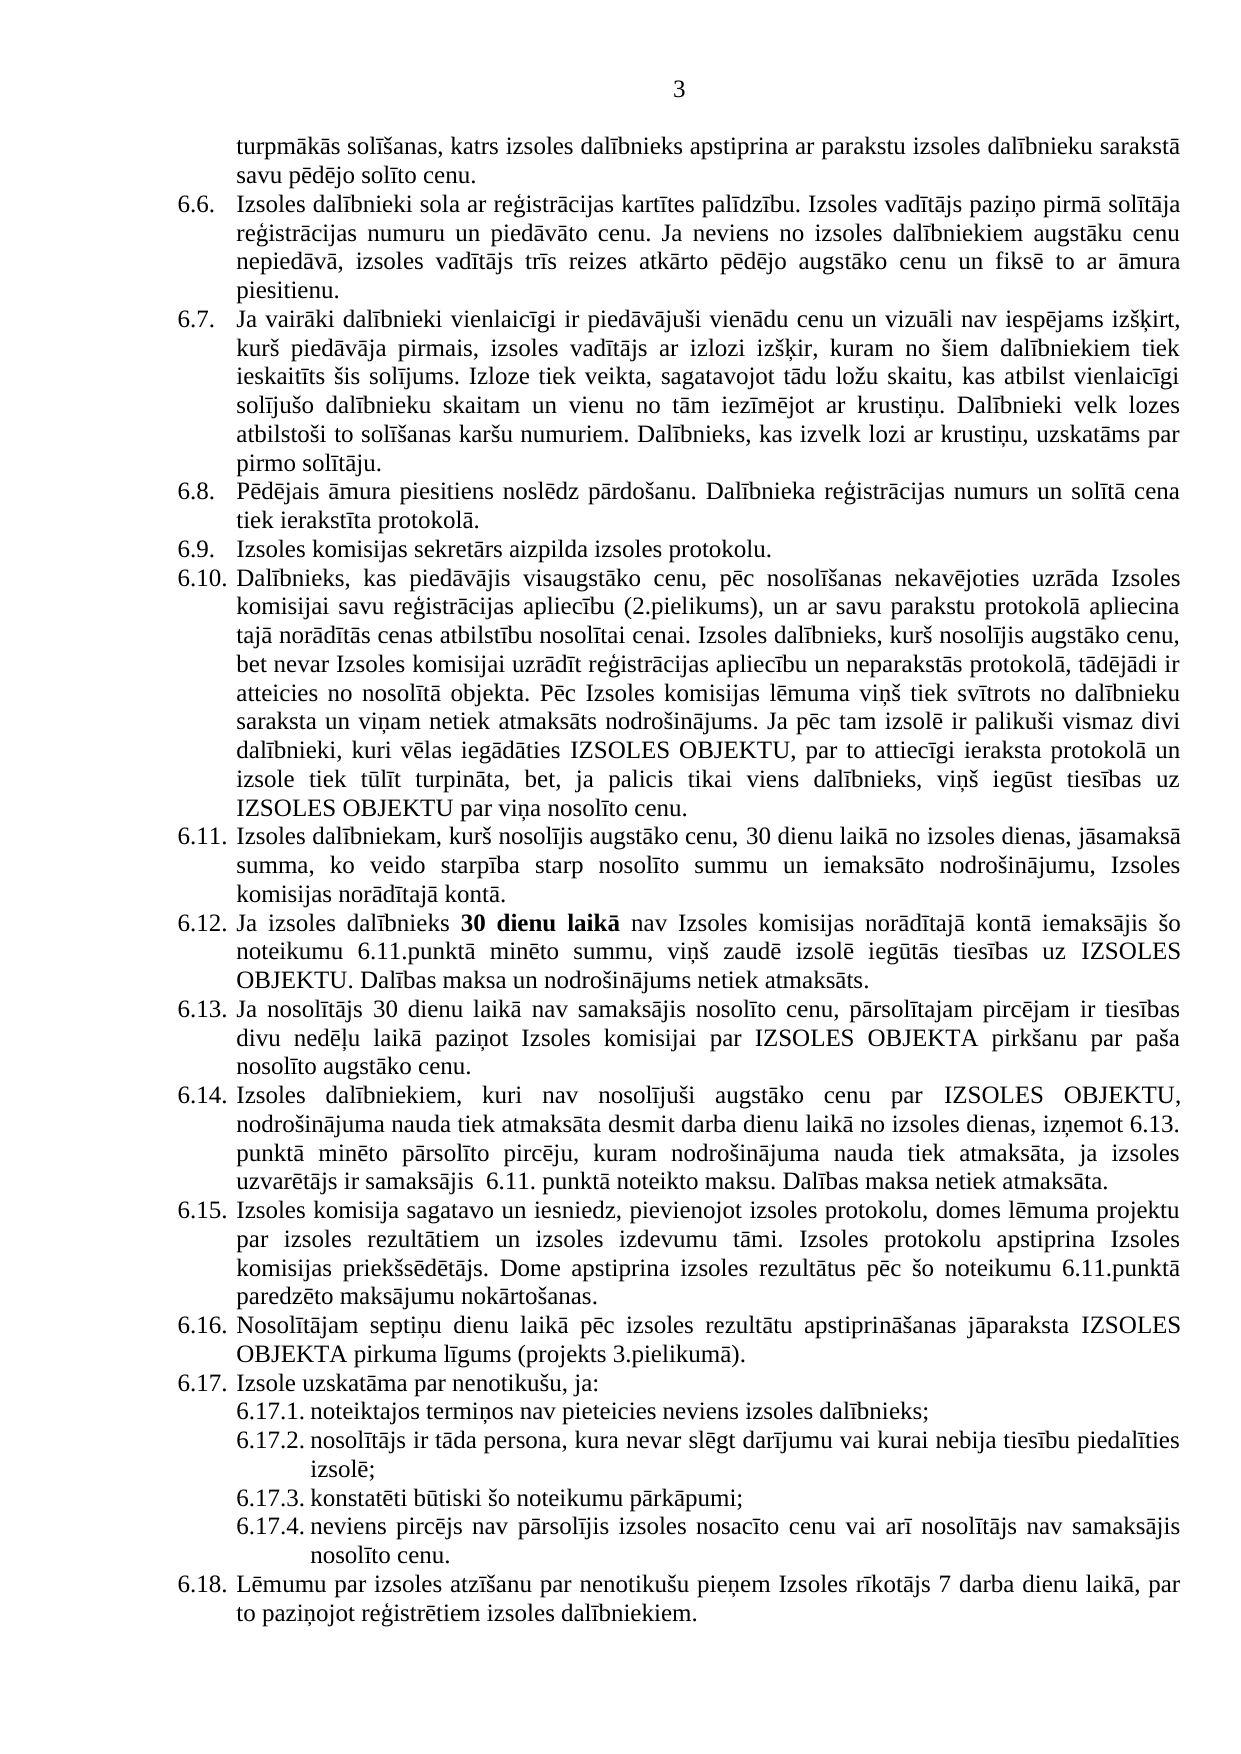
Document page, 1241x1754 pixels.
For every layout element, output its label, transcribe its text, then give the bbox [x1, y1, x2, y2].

list Ja nosolītājs 30 dienu laikā nav samaksājis nosolīto cenu, pārsolītajam pircējam ir tiesības divu nedēļu laikā paziņot Izsoles komisijai par IZSOLES OBJEKTA pirkšanu par paša nosolīto augstāko cenu. [177, 994, 1181, 1080]
list Izsoles dalībniekiem, kuri nav nosolījuši augstāko cenu par izsoles objektu, nodrošinājuma nauda tiek atmaksāta desmit darba dienu laikā no izsoles dienas, izņemot 6.13. punktā minēto pārsolīto pircēju, kuram nodrošinājuma nauda tiek atmaksāta, ja izsoles uzvarētājs ir samaksājis 6.11. punktā noteikto maksu. Dalības maksa netiek atmaksāta. [177, 1080, 1181, 1195]
list Izsole uzskatāma par nenotikušu, ja: [177, 1368, 1181, 1396]
list Nosolītājam septiņu dienu laikā pēc izsoles rezultātu apstiprināšanas jāparaksta izsolES objekta pirkuma līgums (projekts 3.pielikumā). [177, 1310, 1181, 1368]
list konstatēti būtiski šo noteikumu pārkāpumi; [236, 1483, 1181, 1511]
list Ja izsoles dalībnieks 30 dienu laikā nav Izsoles komisijas norādītajā kontā iemaksājis šo noteikumu 6.11.punktā minēto summu, viņš zaudē izsolē iegūtās tiesības uz IZSOLES objektu. Dalības maksa un nodrošinājums netiek atmaksāts. [177, 908, 1181, 994]
list Izsoles komisijas sekretārs aizpilda izsoles protokolu. [177, 534, 1181, 563]
list nosolītājs ir tāda persona, kura nevar slēgt darījumu vai kurai nebija tiesību piedalīties izsolē; [236, 1425, 1181, 1483]
list noteiktajos termiņos nav pieteicies neviens izsoles dalībnieks; [236, 1396, 1181, 1425]
list Pēdējais āmura piesitiens noslēdz pārdošanu. Dalībnieka reģistrācijas numurs un solītā cena tiek ierakstīta protokolā. [177, 476, 1181, 534]
list Izsoles komisija sagatavo un iesniedz, pievienojot izsoles protokolu, domes lēmuma projektu par izsoles rezultātiem un izsoles izdevumu tāmi. Izsoles protokolu apstiprina Izsoles komisijas priekšsēdētājs. Dome apstiprina izsoles rezultātus pēc šo noteikumu 6.11.punktā paredzēto maksājumu nokārtošanas. [177, 1195, 1181, 1310]
list Lēmumu par izsoles atzīšanu par nenotikušu pieņem Izsoles rīkotājs 7 darba dienu laikā, par to paziņojot reģistrētiem izsoles dalībniekiem. [177, 1569, 1181, 1626]
list Izsoles dalībnieki sola ar reģistrācijas kartītes palīdzību. Izsoles vadītājs paziņo pirmā solītāja reģistrācijas numuru un piedāvāto cenu. Ja neviens no izsoles dalībniekiem augstāku cenu nepiedāvā, izsoles vadītājs trīs reizes atkārto pēdējo augstāko cenu un fiksē to ar āmura piesitienu. [177, 189, 1181, 304]
list neviens pircējs nav pārsolījis izsoles nosacīto cenu vai arī nosolītājs nav samaksājis nosolīto cenu. [236, 1511, 1181, 1569]
list Izsoles dalībniekam, kurš nosolījis augstāko cenu, 30 dienu laikā no izsoles dienas, jāsamaksā summa, ko veido starpība starp nosolīto summu un iemaksāto nodrošinājumu, Izsoles komisijas norādītajā kontā. [177, 821, 1181, 908]
list Dalībnieks, kas piedāvājis visaugstāko cenu, pēc nosolīšanas nekavējoties uzrāda Izsoles komisijai savu reģistrācijas apliecību (2.pielikums), un ar savu parakstu protokolā apliecina tajā norādītās cenas atbilstību nosolītai cenai. Izsoles dalībnieks, kurš nosolījis augstāko cenu, bet nevar Izsoles komisijai uzrādīt reģistrācijas apliecību un neparakstās protokolā, tādējādi ir atteicies no nosolītā objekta. Pēc Izsoles komisijas lēmuma viņš tiek svītrots no dalībnieku saraksta un viņam netiek atmaksāts nodrošinājums. Ja pēc tam izsolē ir palikuši vismaz divi dalībnieki, kuri vēlas iegādāties izsoles objektu, par to attiecīgi ieraksta protokolā un izsole tiek tūlīt turpināta, bet, ja palicis tikai viens dalībnieks, viņš iegūst tiesības uz izsoles objektu par viņa nosolīto cenu. [177, 563, 1181, 821]
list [177, 131, 1181, 189]
list Ja vairāki dalībnieki vienlaicīgi ir piedāvājuši vienādu cenu un vizuāli nav iespējams izšķirt, kurš piedāvāja pirmais, izsoles vadītājs ar izlozi izšķir, kuram no šiem dalībniekiem tiek ieskaitīts šis solījums. Izloze tiek veikta, sagatavojot tādu ložu skaitu, kas atbilst vienlaicīgi solījušo dalībnieku skaitam un vienu no tām iezīmējot ar krustiņu. Dalībnieki velk lozes atbilstoši to solīšanas karšu numuriem. Dalībnieks, kas izvelk lozi ar krustiņu, uzskatāms par pirmo solītāju. [177, 304, 1181, 476]
